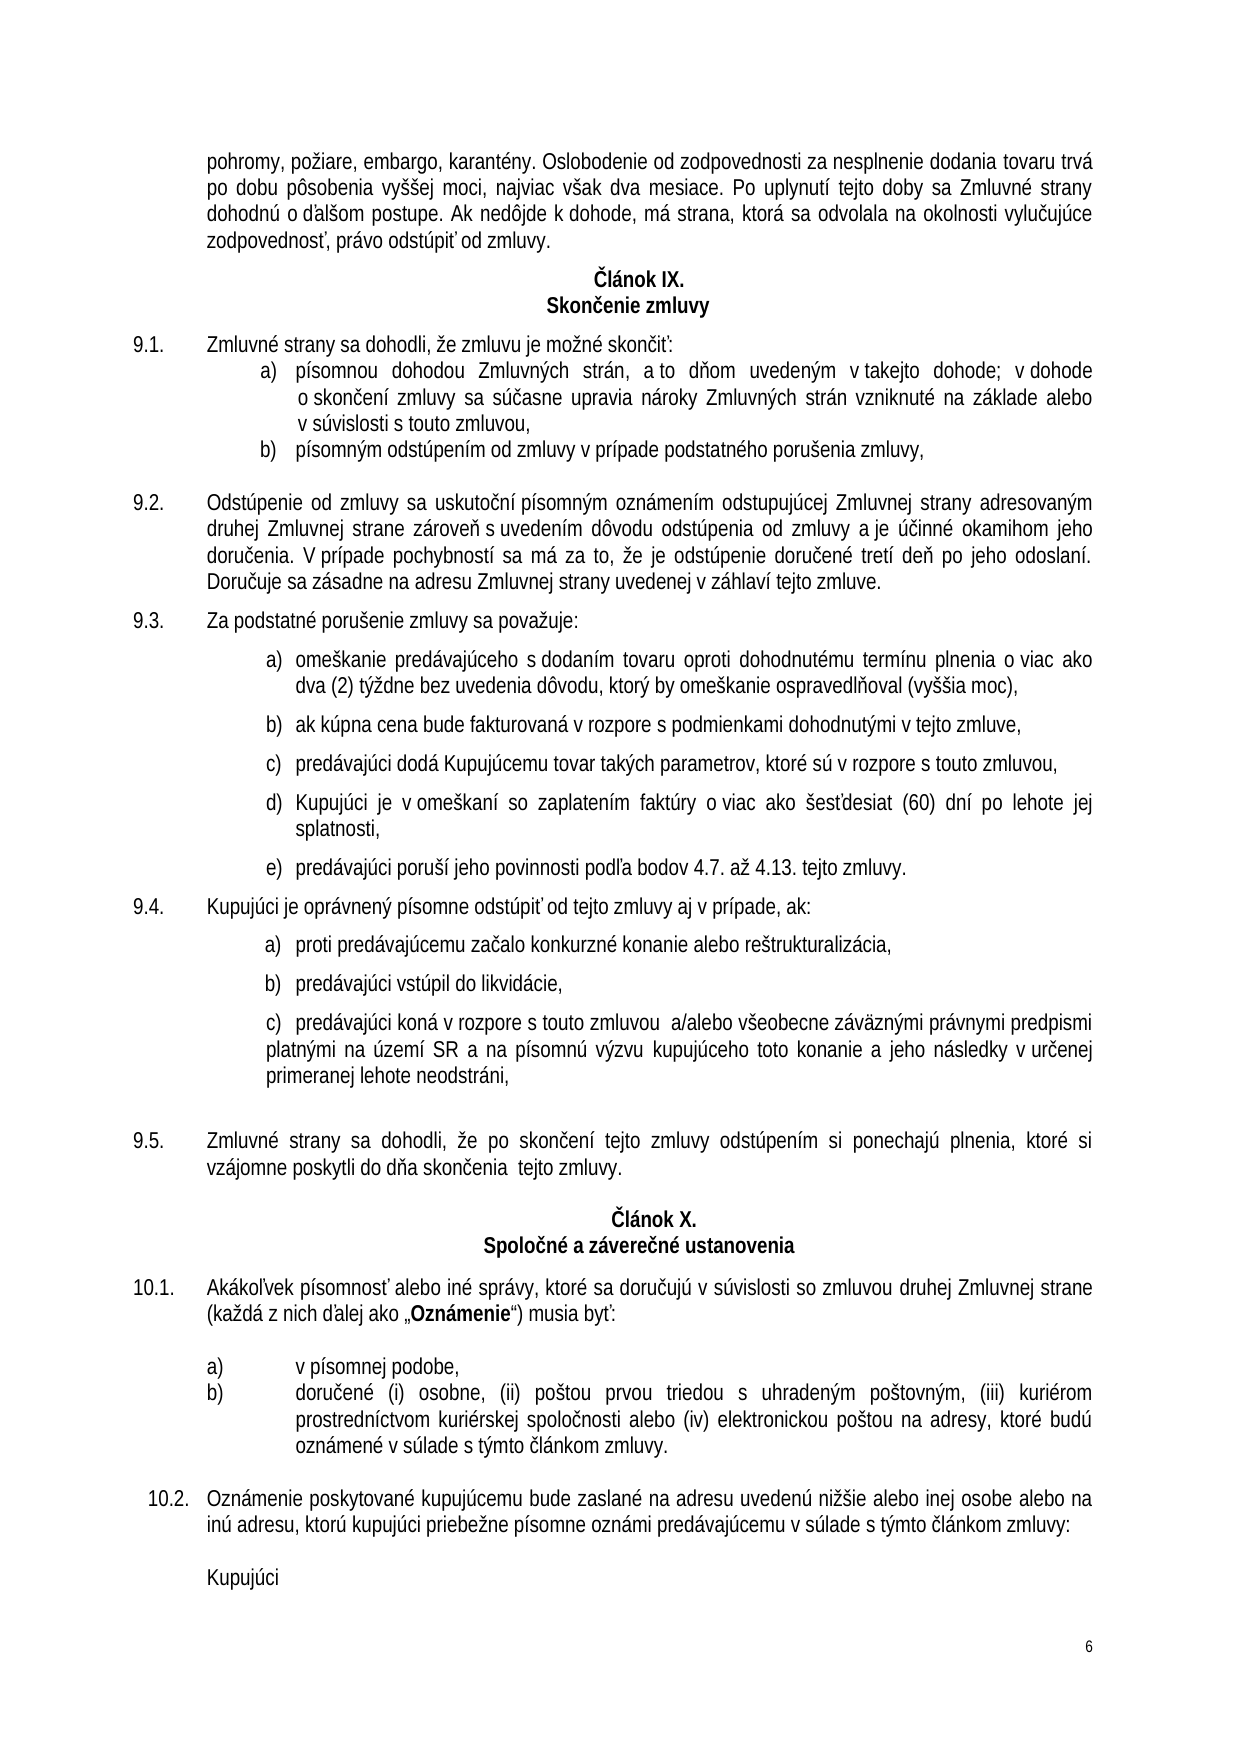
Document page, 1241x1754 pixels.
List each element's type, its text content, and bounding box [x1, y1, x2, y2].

list Kupujúci je oprávnený písomne odstúpiť od tejto zmluvy aj v prípade, ak: [133, 893, 1093, 919]
list predávajúci poruší jeho povinnosti podľa bodov 4.7. až 4.13. tejto zmluvy. [266, 854, 1093, 880]
text Spoločné a záverečné ustanovenia [185, 1232, 1093, 1259]
list predávajúci koná v rozpore s touto zmluvou a/alebo všeobecne záväznými právnymi predpismi platnými na území SR a na písomnú výzvu kupujúceho toto konanie a jeho následky v určenej primeranej lehote neodstráni, [266, 1009, 1093, 1088]
list písomnou dohodou Zmluvných strán, a to dňom uvedeným v takejto dohode; v dohode o skončení zmluvy sa súčasne upravia nároky Zmluvných strán vzniknuté na základe alebo v súvislosti s touto zmluvou, [260, 357, 1093, 436]
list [148, 148, 1093, 253]
list v písomnej podobe, [207, 1353, 1093, 1379]
list ak kúpna cena bude fakturovaná v rozpore s podmienkami dohodnutými v tejto zmluve, [266, 711, 1093, 737]
list Oznámenie poskytované kupujúcemu bude zaslané na adresu uvedenú nižšie alebo inej osobe alebo na inú adresu, ktorú kupujúci priebežne písomne oznámi predávajúcemu v súlade s týmto článkom zmluvy: [148, 1485, 1093, 1537]
list Odstúpenie od zmluvy sa uskutoční písomným oznámením odstupujúcej Zmluvnej strany adresovaným druhej Zmluvnej strane zároveň s uvedením dôvodu odstúpenia od zmluvy a je účinné okamihom jeho doručenia. V prípade pochybností sa má za to, že je odstúpenie doručené tretí deň po jeho odoslaní. Doručuje sa zásadne na adresu Zmluvnej strany uvedenej v záhlaví tejto zmluve. [133, 489, 1093, 594]
list Za podstatné porušenie zmluvy sa považuje: [133, 607, 1093, 633]
list predávajúci vstúpil do likvidácie, [221, 970, 1093, 997]
list omeškanie predávajúceho s dodaním tovaru oproti dohodnutému termínu plnenia o viac ako dva (2) týždne bez uvedenia dôvodu, ktorý by omeškanie ospravedlňoval (vyššia moc), [266, 646, 1093, 698]
list písomným odstúpením od zmluvy v prípade podstatného porušenia zmluvy, [260, 436, 1093, 462]
text Skončenie zmluvy [148, 292, 1093, 318]
list proti predávajúcemu začalo konkurzné konanie alebo reštrukturalizácia, [221, 931, 1093, 958]
list doručené (i) osobne, (ii) poštou prvou triedou s uhradeným poštovným, (iii) kuriérom prostredníctvom kuriérskej spoločnosti alebo (iv) elektronickou poštou na adresy, ktoré budú oznámené v súlade s týmto článkom zmluvy. [207, 1379, 1093, 1458]
list Kupujúci je v omeškaní so zaplatením faktúry o viac ako šesťdesiat (60) dní po lehote jej splatnosti, [266, 788, 1093, 841]
list Akákoľvek písomnosť alebo iné správy, ktoré sa doručujú v súvislosti so zmluvou druhej Zmluvnej strane (každá z nich ďalej ako „Oznámenie“) musia byť: [133, 1274, 1093, 1327]
list Zmluvné strany sa dohodli, že zmluvu je možné skončiť: [133, 331, 1093, 357]
list Zmluvné strany sa dohodli, že po skončení tejto zmluvy odstúpením si ponechajú plnenia, ktoré si vzájomne poskytli do dňa skončenia tejto zmluvy. [133, 1127, 1093, 1180]
list predávajúci dodá Kupujúcemu tovar takých parametrov, ktoré sú v rozpore s touto zmluvou, [266, 750, 1093, 776]
list Článok IX. [185, 266, 1093, 292]
text Článok X. [148, 1206, 1093, 1232]
text Kupujúci [207, 1564, 1093, 1590]
